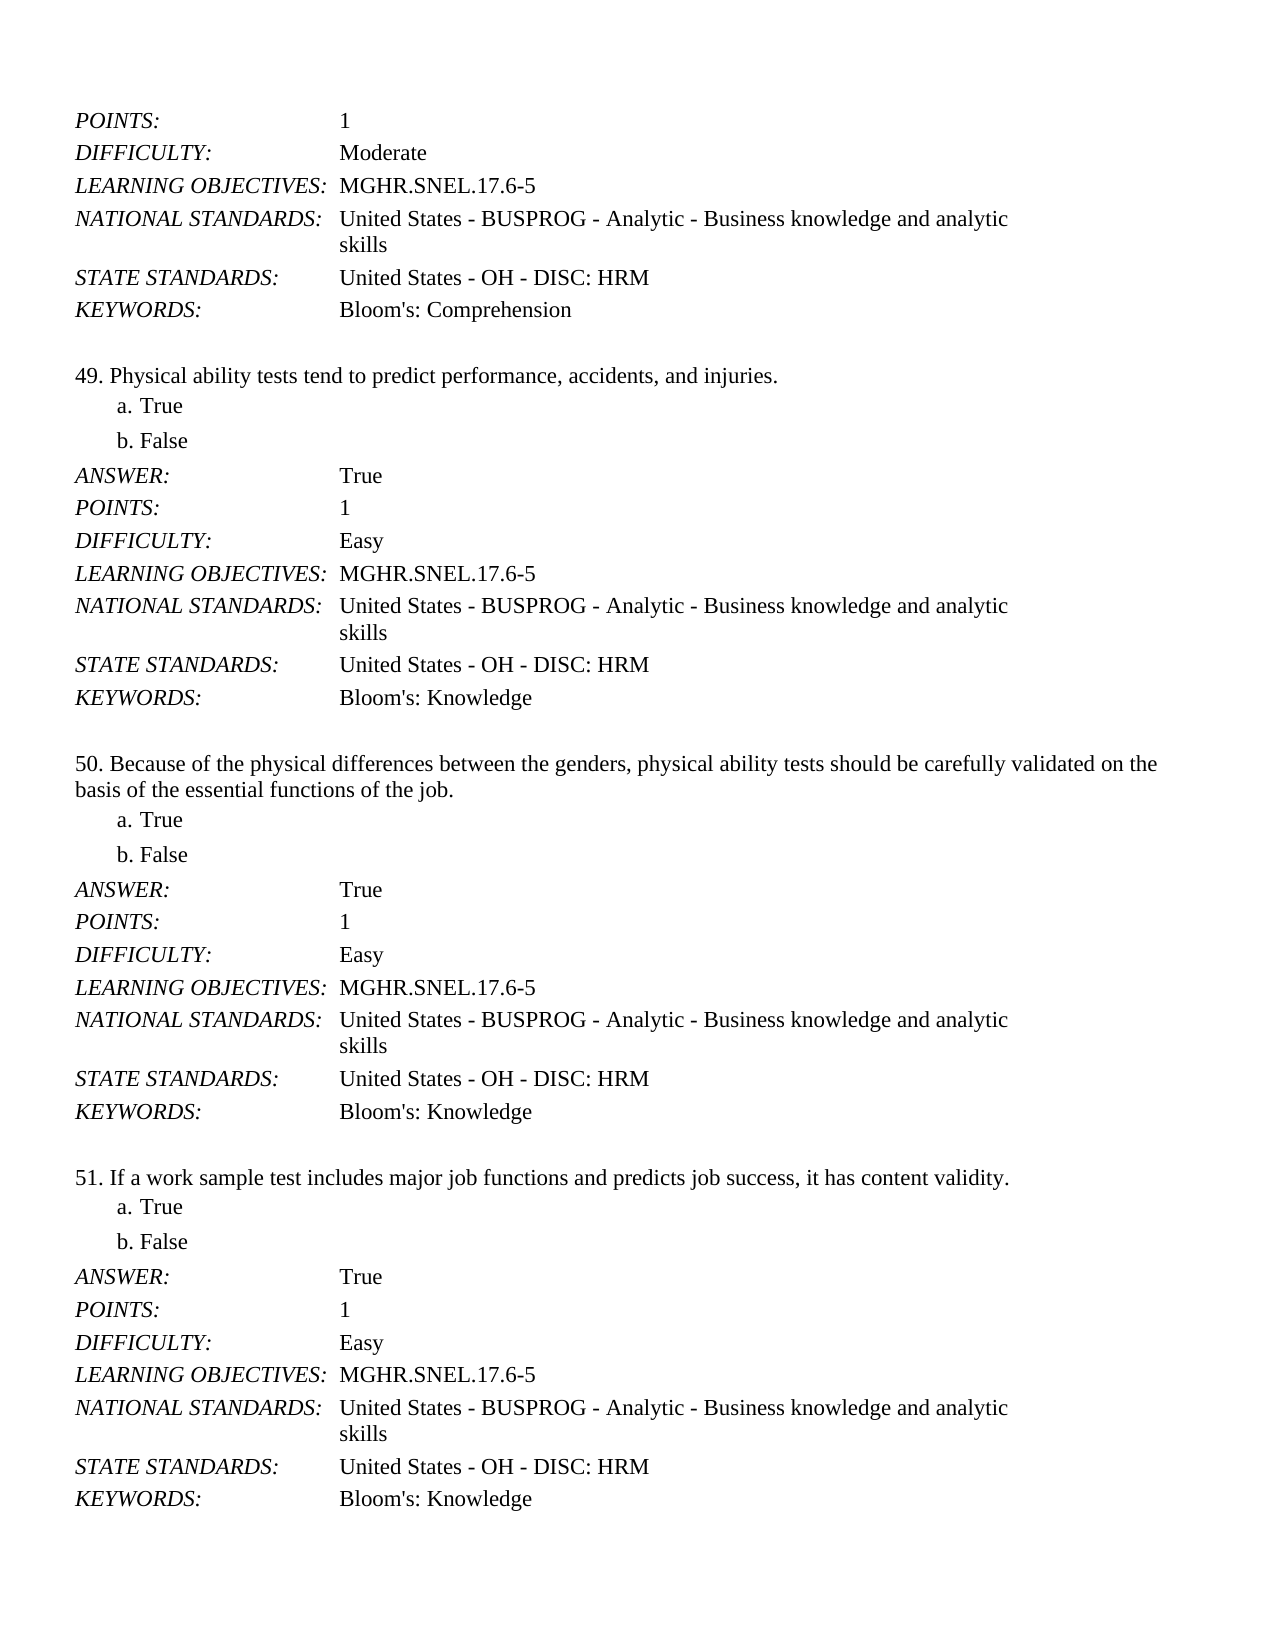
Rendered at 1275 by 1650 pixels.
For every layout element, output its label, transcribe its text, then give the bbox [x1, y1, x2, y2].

table_header 50. Because of the physical differences between the genders, physical ability tests should be carefully validated on the basis of the essential functions of the job. [75, 803, 1200, 1127]
table_header 49. Physical ability tests tend to predict performance, accidents, and injuries. [75, 389, 1200, 713]
table_header 51. If a work sample test includes major job functions and predicts job success, it has content validity. [75, 1190, 1200, 1515]
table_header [75, 104, 1200, 326]
